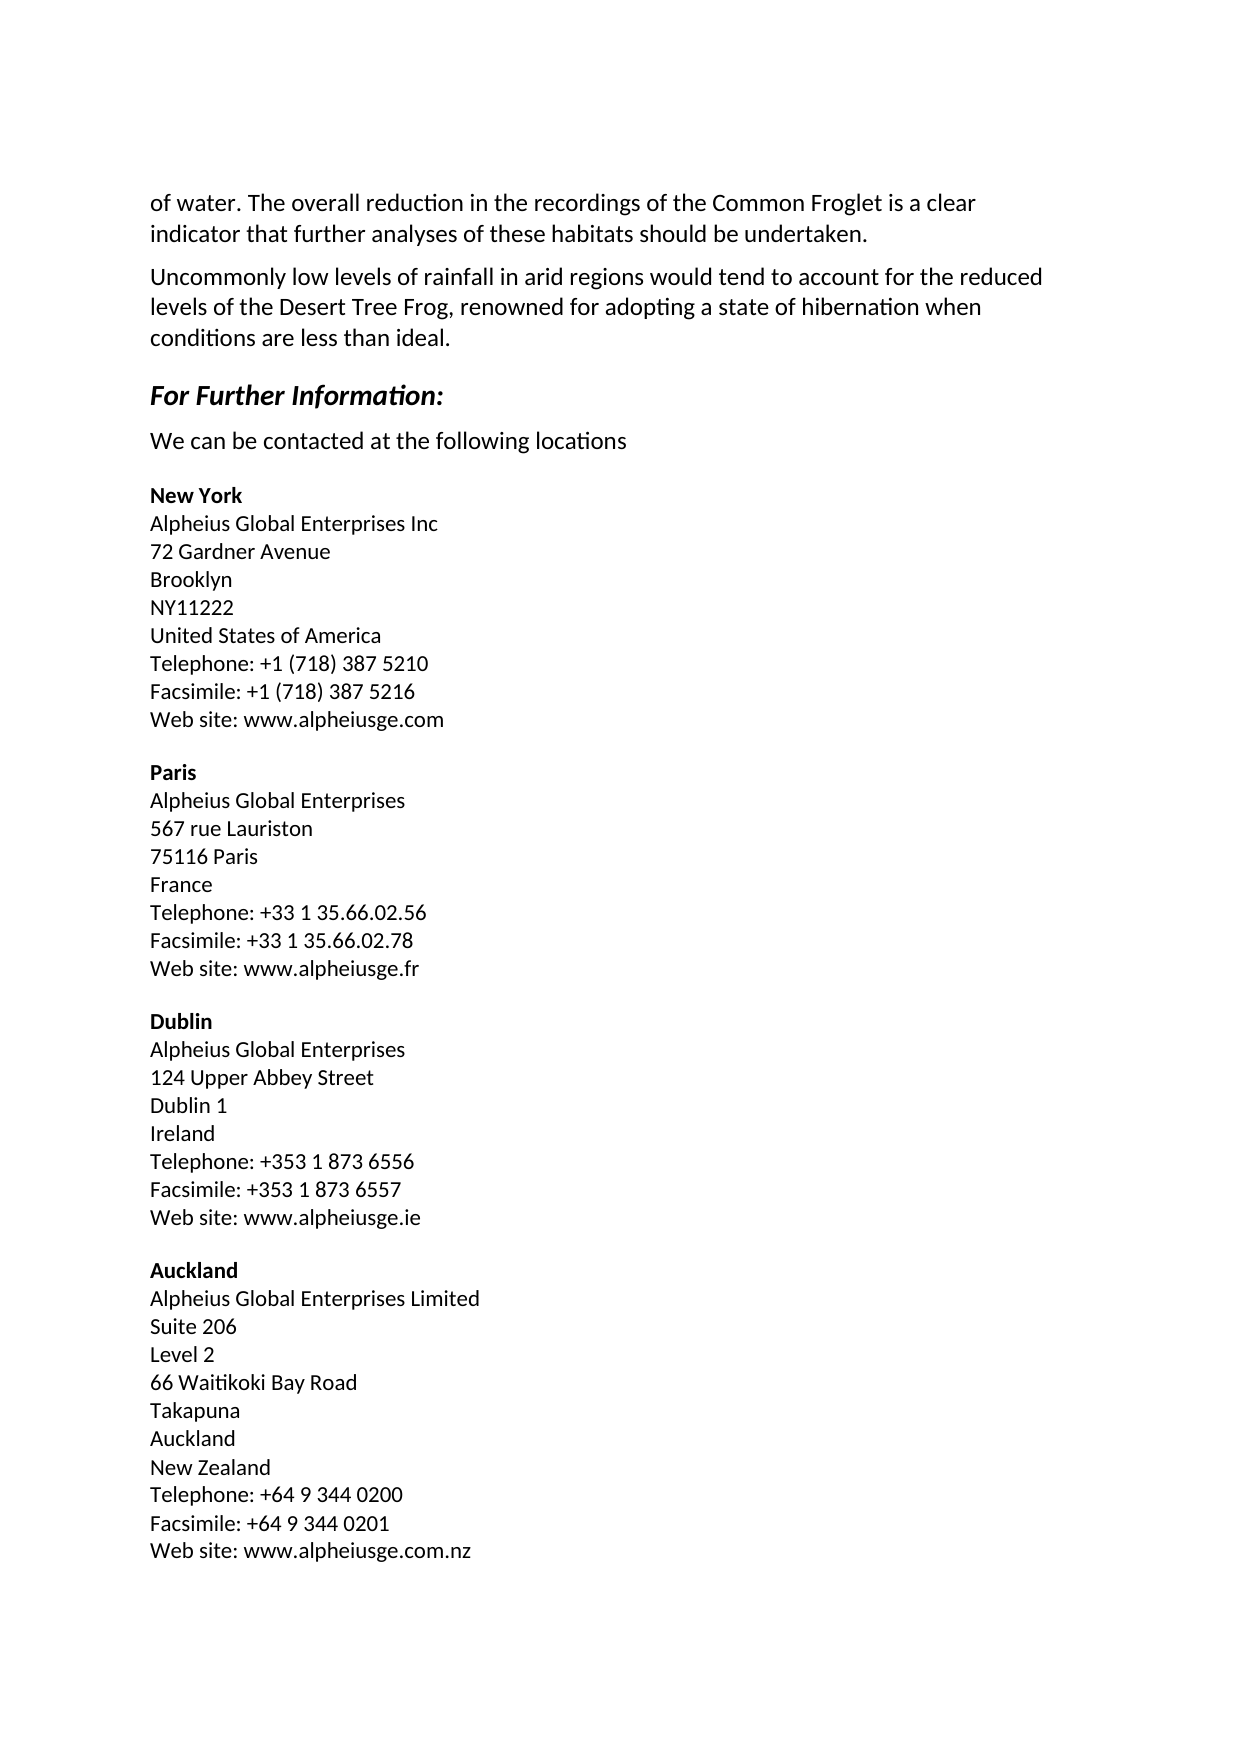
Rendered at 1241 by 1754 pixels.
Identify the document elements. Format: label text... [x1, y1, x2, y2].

text Alpheius Global Enterprises 124 1 Telephone: +353 1 873 6556 Facsimile: +353 1 873 6557 Web site: www.alpheiusge.ie [150, 1007, 1051, 1231]
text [150, 187, 1051, 248]
text For Further Information: [150, 377, 1051, 413]
text Uncommonly low levels of rainfall in arid regions would tend to account for the reduced levels of the Desert Tree Frog, renowned for adopting a state of hibernation when conditions are less than ideal. [150, 261, 1051, 352]
text Alpheius Global Enterprises 567 rue Lauriston 75116 Telephone: +33 1 35.66.02.56 Facsimile: +33 1 35.66.02.78 Web site: www.alpheiusge.fr [150, 758, 1051, 982]
text New York Alpheius Global Enterprises Inc NY11222 Telephone: +1 (718) 387 5210 Facsimile: +1 (718) 387 5216 Web site: www.alpheiusge.com [150, 481, 1051, 733]
text We can be contacted at the following locations [150, 425, 1051, 456]
text Auckland Alpheius Global Enterprises Limited 206 Level 2 66 Waitikoki Bay Road Takapuna Auckland Telephone: +64 9 344 0200 Facsimile: +64 9 344 0201 Web site: www.alpheiusge.com.nz [150, 1256, 1051, 1565]
